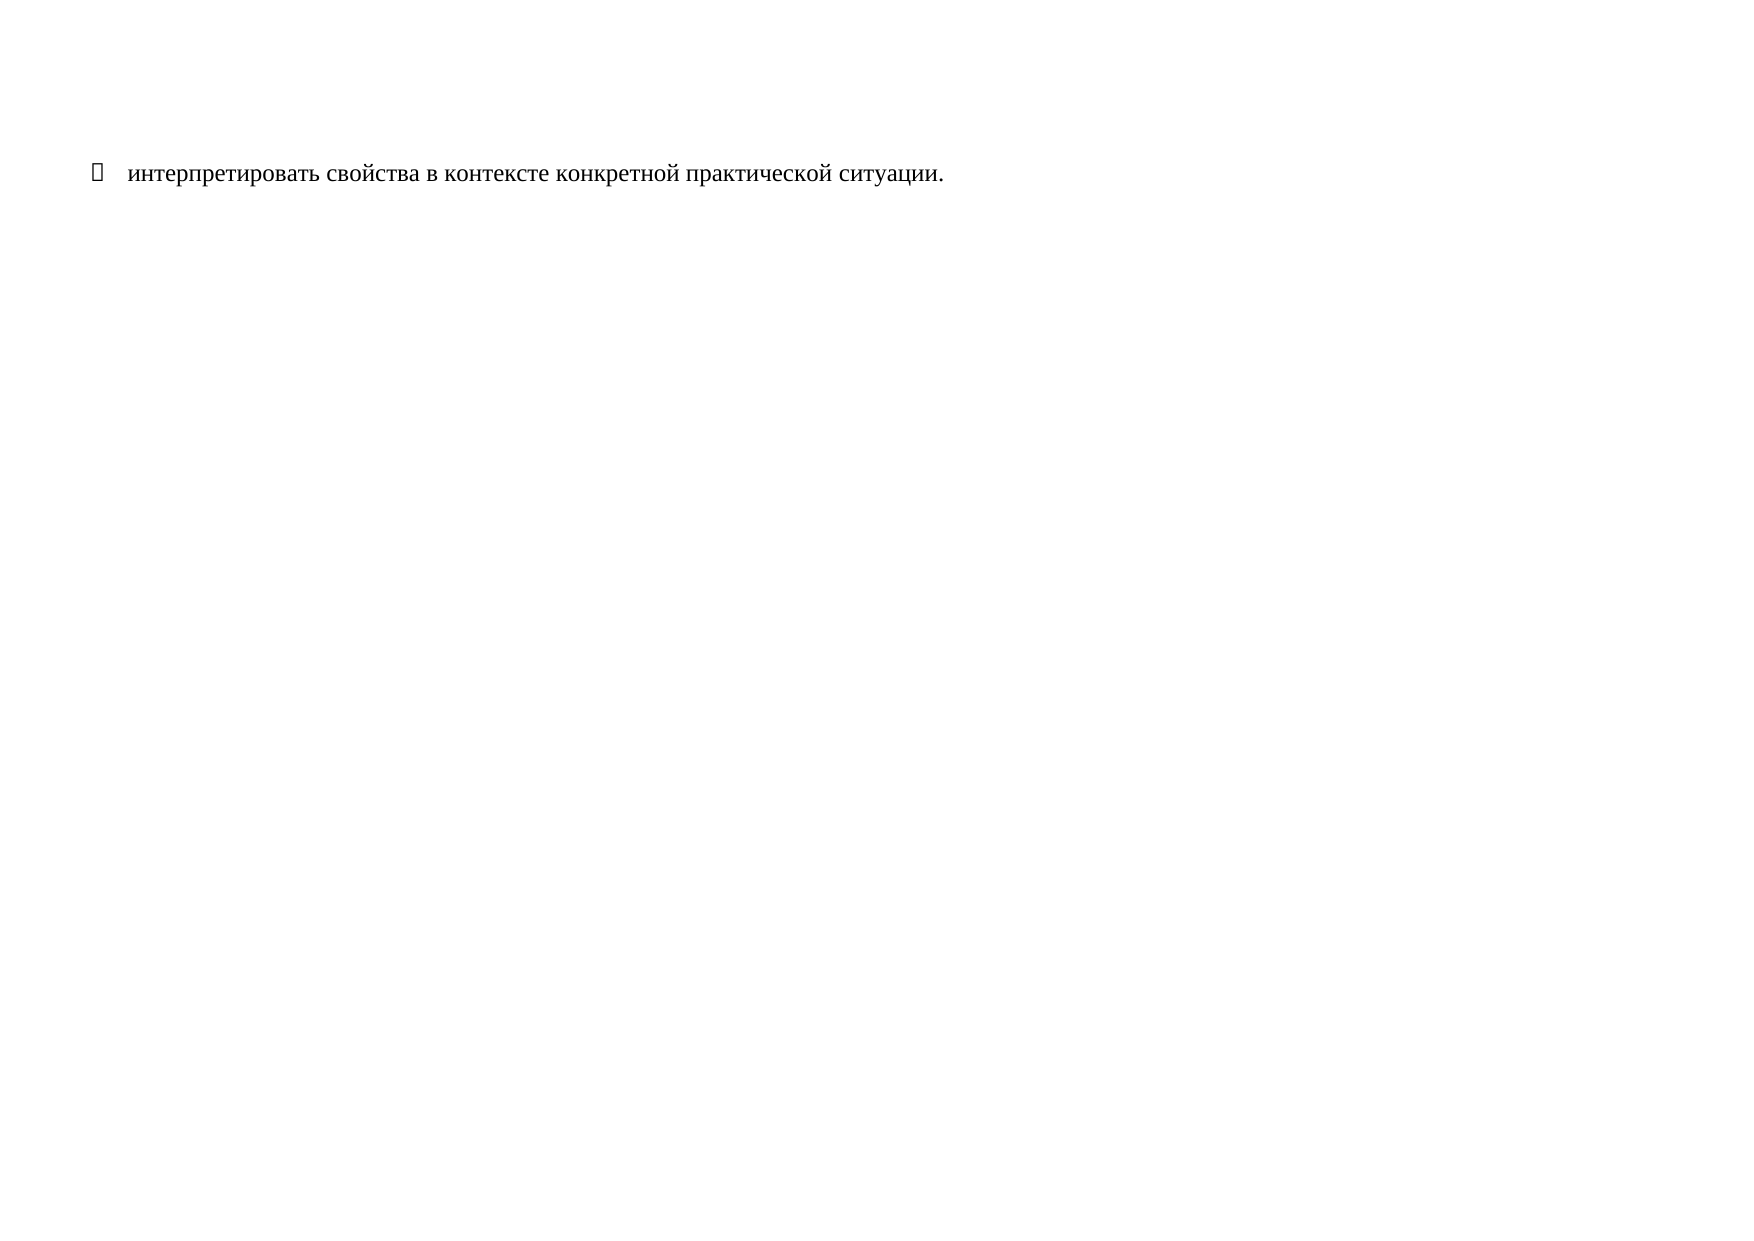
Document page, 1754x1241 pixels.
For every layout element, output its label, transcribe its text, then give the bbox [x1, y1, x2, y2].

list интерпретировать свойства в контексте конкретной практической ситуации. [90, 154, 1646, 188]
